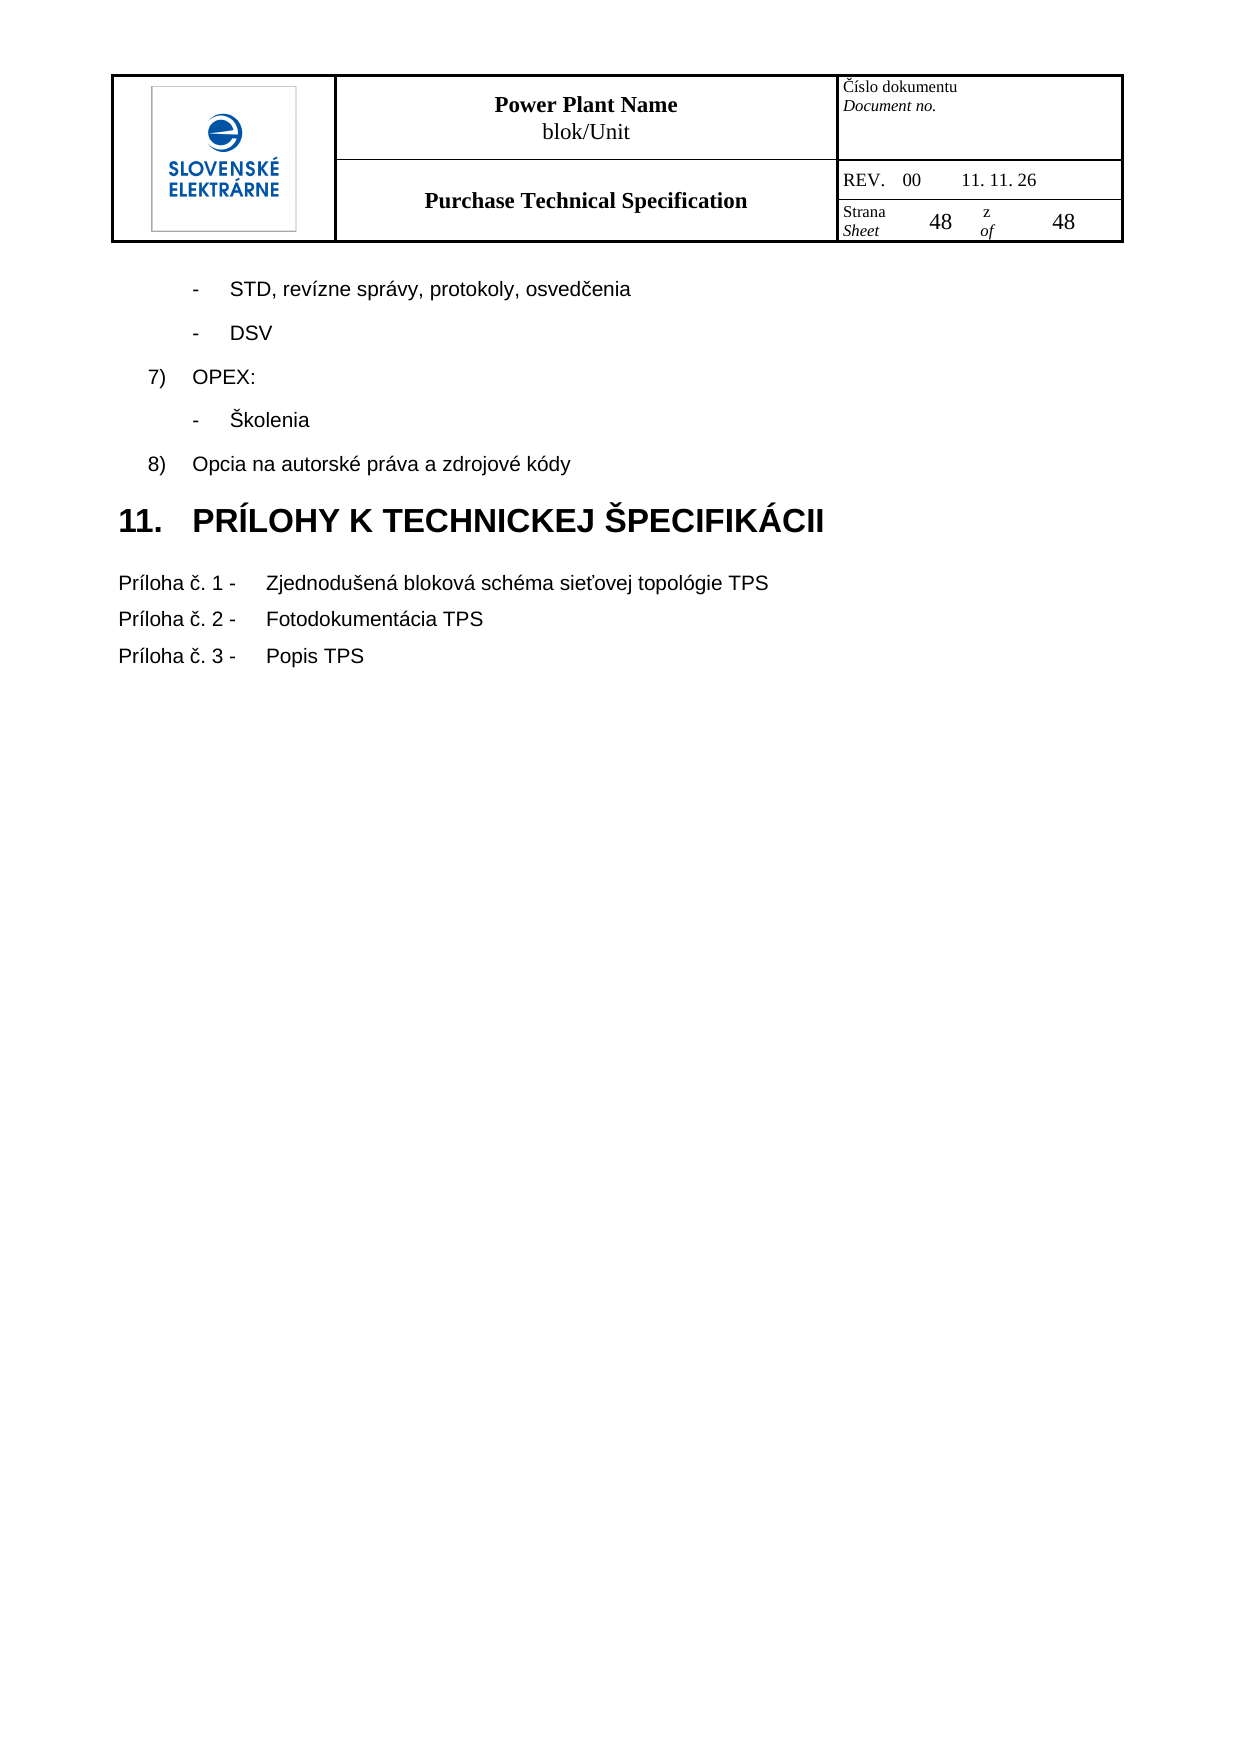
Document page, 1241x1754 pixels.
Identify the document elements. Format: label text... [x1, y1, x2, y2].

list STD, revízne správy, protokoly, osvedčenia [192, 270, 1122, 301]
subtitle Prílohy k technickej špecifikácii [118, 501, 1122, 539]
list Školenia [192, 401, 1122, 432]
text Príloha č. 3 - Popis TPS [118, 643, 1122, 667]
list DSV [192, 313, 1122, 345]
picture [151, 86, 297, 232]
text Príloha č. 2 - Fotodokumentácia TPS [118, 607, 1122, 631]
list Opcia na autorské práva a zdrojové kódy [148, 445, 1122, 476]
list OPEX: [148, 357, 1122, 388]
text Príloha č. 1 - Zjednodušená bloková schéma sieťovej topológie TPS [118, 571, 1122, 594]
